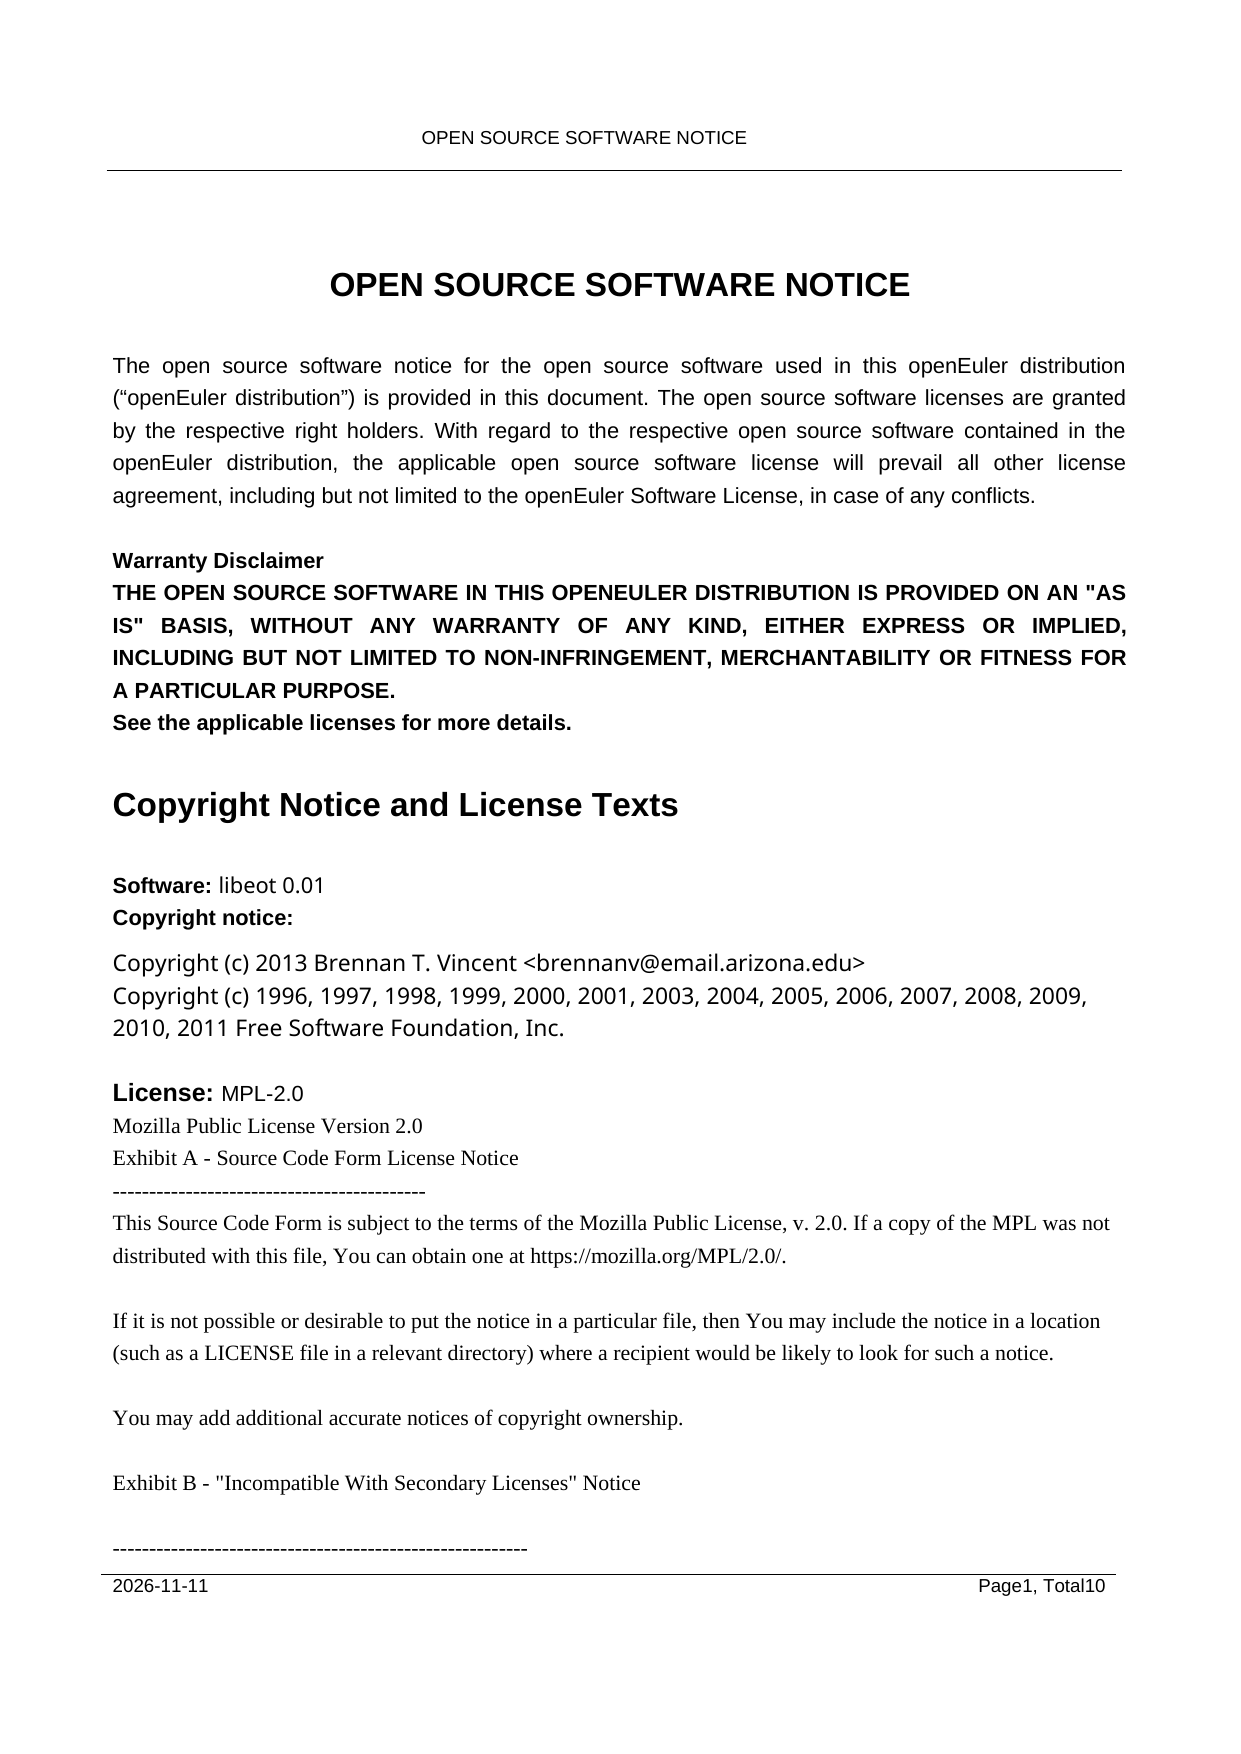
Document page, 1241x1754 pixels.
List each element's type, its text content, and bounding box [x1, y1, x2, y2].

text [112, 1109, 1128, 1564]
text The open source software notice for the open source software used in this openEuler distribution (“openEuler distribution”) is provided in this document. The open source software licenses are granted by the respective right holders. With regard to the respective open source software contained in the openEuler distribution, the applicable open source software license will prevail all other license agreement, including but not limited to the openEuler Software License, in case of any conflicts. [112, 349, 1128, 511]
text Copyright (c) 2013 Brennan T. Vincent <brennanv@email.arizona.edu> Copyright (c) 1996, 1997, 1998, 1999, 2000, 2001, 2003, 2004, 2005, 2006, 2007, 2008, 2009, 2010, 2011 Free Software Foundation, Inc. [112, 947, 1128, 1077]
text Copyright notice: [112, 901, 1128, 934]
text THE OPEN SOURCE SOFTWARE IN THIS OPENEULER DISTRIBUTION IS PROVIDED ON AN "AS IS" BASIS, WITHOUT ANY WARRANTY OF ANY KIND, EITHER EXPRESS OR IMPLIED, INCLUDING BUT NOT LIMITED TO NON-INFRINGEMENT, MERCHANTABILITY OR FITNESS FOR A PARTICULAR PURPOSE. See the applicable licenses for more details. [112, 576, 1128, 739]
text License: MPL-2.0 [112, 1077, 1128, 1109]
text Warranty Disclaimer [112, 544, 1128, 576]
text OPEN SOURCE SOFTWARE NOTICE [112, 251, 1128, 316]
text Copyright Notice and License Texts [112, 771, 1128, 836]
title Software: libeot 0.01 [112, 869, 1128, 901]
